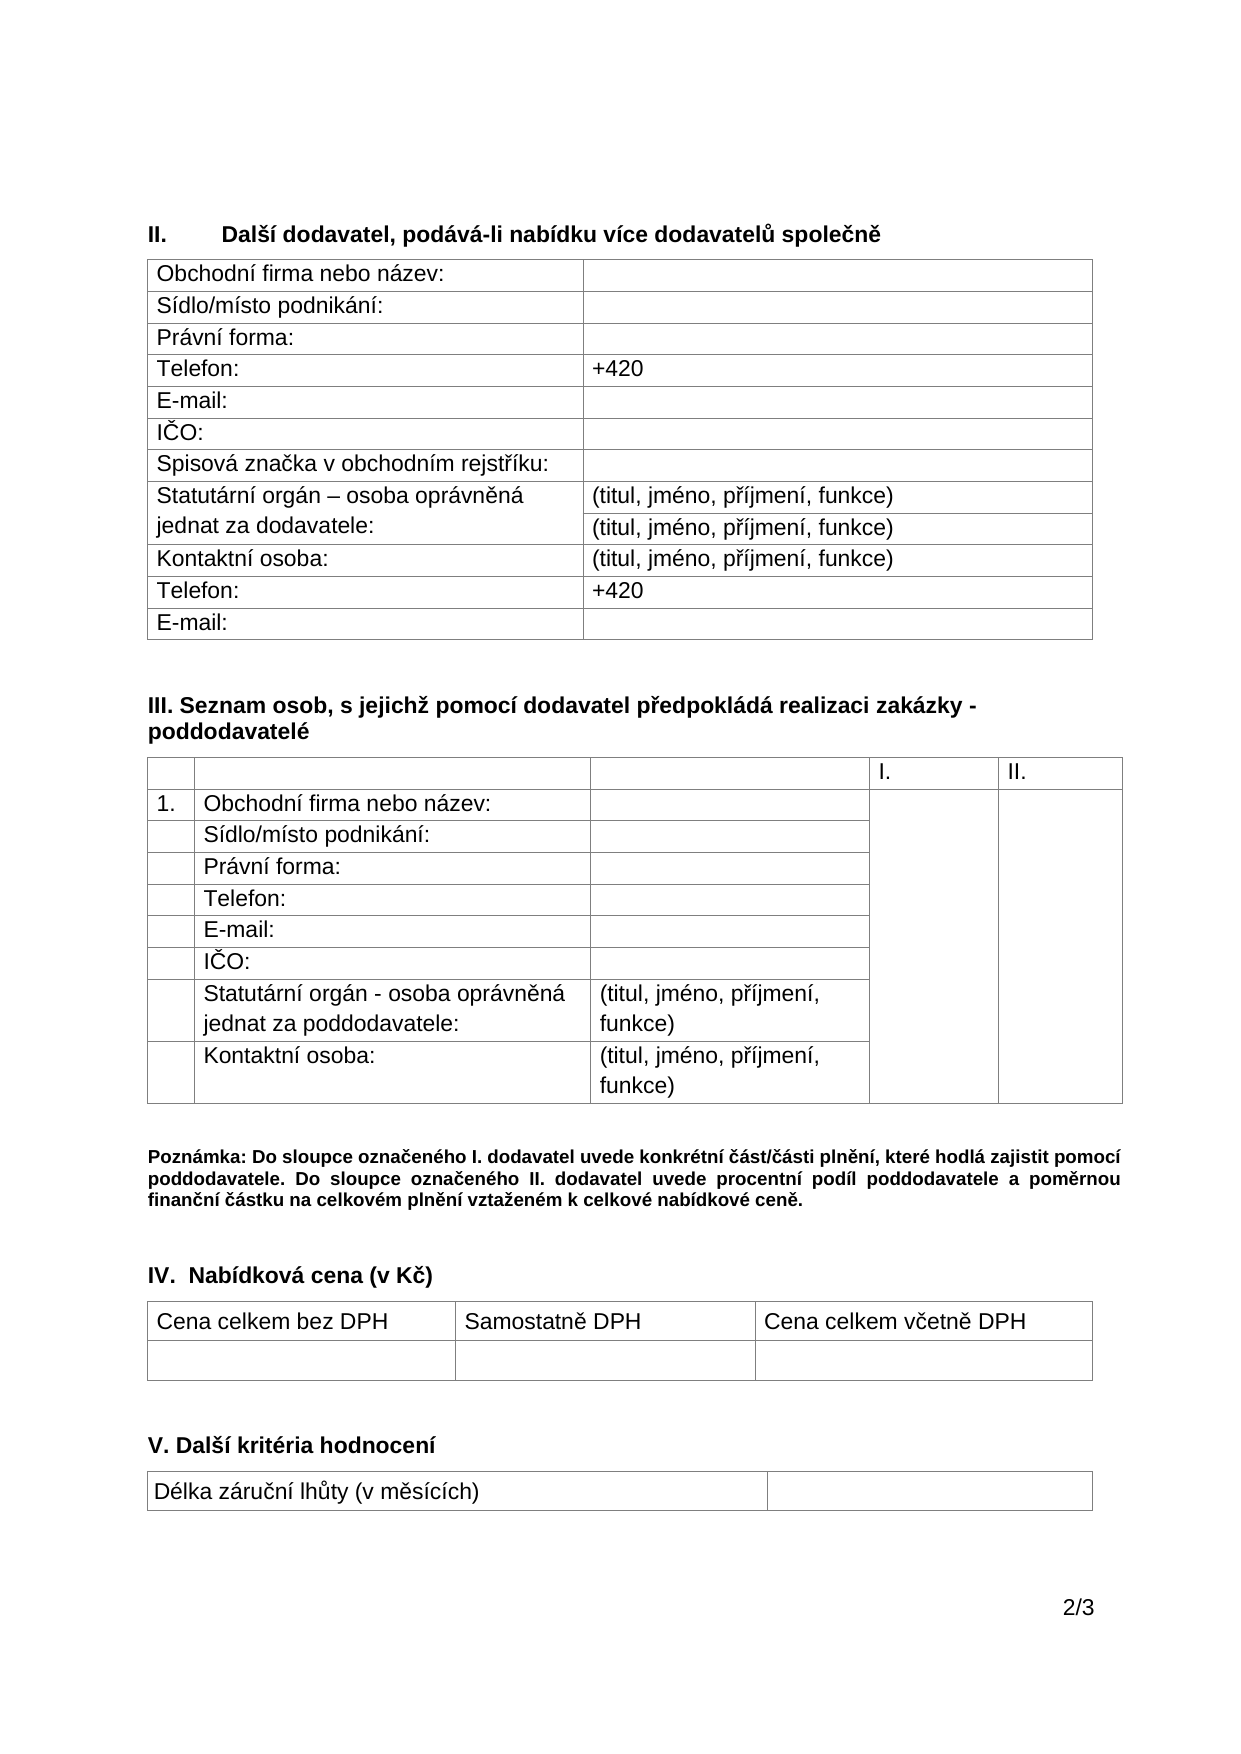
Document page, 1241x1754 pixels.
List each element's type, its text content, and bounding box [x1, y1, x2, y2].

table_cell [148, 1042, 194, 1102]
table_cell Právní forma: [148, 324, 583, 354]
table_cell [148, 821, 194, 852]
table_header [148, 758, 194, 789]
table_cell [148, 1341, 455, 1379]
table_cell (titul, jméno, příjmení, funkce) [584, 514, 1092, 544]
table_header [768, 1472, 1092, 1510]
table_cell [584, 324, 1092, 354]
table_cell Telefon: [195, 885, 590, 915]
table_cell [999, 790, 1122, 1102]
table_cell Telefon: [148, 577, 583, 608]
table_cell +420 [584, 577, 1092, 608]
table_cell Statutární orgán – osoba oprávněná jednat za dodavatele: [148, 482, 583, 544]
table_cell [591, 821, 869, 852]
table_cell [584, 292, 1092, 323]
table_header [584, 260, 1092, 291]
text II. Další dodavatel, podává-li nabídku více dodavatelů společně [148, 221, 1093, 247]
table_header [195, 758, 590, 789]
table_cell [756, 1341, 1092, 1379]
table_cell [591, 916, 869, 947]
table_cell IČO: [148, 419, 583, 449]
table_cell [148, 853, 194, 884]
table_header Obchodní firma nebo název: [148, 260, 583, 291]
table_cell Obchodní firma nebo název: [195, 790, 590, 820]
table_cell [148, 885, 194, 915]
table_cell [584, 387, 1092, 418]
table_cell Telefon: [148, 355, 583, 386]
table_cell Spisová značka v obchodním rejstříku: [148, 450, 583, 481]
table_header Cena celkem bez DPH [148, 1302, 455, 1340]
table_cell [148, 948, 194, 979]
text V. Další kritéria hodnocení [148, 1432, 1093, 1458]
table_cell [591, 885, 869, 915]
table_cell Sídlo/místo podnikání: [195, 821, 590, 852]
table_header Cena celkem včetně DPH [756, 1302, 1092, 1340]
table_cell 1. [148, 790, 194, 820]
table_cell Kontaktní osoba: [148, 545, 583, 576]
table_cell E-mail: [195, 916, 590, 947]
table_cell [870, 790, 998, 1102]
table_cell [584, 450, 1092, 481]
table_cell [591, 853, 869, 884]
table_cell (titul, jméno, příjmení, funkce) [584, 482, 1092, 513]
table_cell [148, 980, 194, 1041]
table_cell Kontaktní osoba: [195, 1042, 590, 1102]
text IV. Nabídková cena (v Kč) [148, 1262, 1093, 1288]
table_cell (titul, jméno, příjmení, funkce) [591, 1042, 869, 1102]
table_cell IČO: [195, 948, 590, 979]
table_cell Statutární orgán - osoba oprávněná jednat za poddodavatele: [195, 980, 590, 1041]
table_cell Právní forma: [195, 853, 590, 884]
table_cell [584, 419, 1092, 449]
table_cell E-mail: [148, 387, 583, 418]
table_cell [591, 948, 869, 979]
table_cell (titul, jméno, příjmení, funkce) [591, 980, 869, 1041]
text III. Seznam osob, s jejichž pomocí dodavatel předpokládá realizaci zakázky - poddodavatelé [148, 692, 1093, 744]
table_header [591, 758, 869, 789]
table_header I. [870, 758, 998, 789]
table_cell [591, 790, 869, 820]
table_cell [584, 609, 1092, 639]
table_cell Sídlo/místo podnikání: [148, 292, 583, 323]
text Poznámka: Do sloupce označeného I. dodavatel uvede konkrétní část/části plnění, které hodlá zajistit pomocí poddodavatele. Do sloupce označeného II. dodavatel uvede procentní podíl poddodavatele a poměrnou finanční částku na celkovém plnění vztaženém k celkové nabídkové ceně. [148, 1146, 1122, 1211]
table_cell [456, 1341, 755, 1379]
table_cell +420 [584, 355, 1092, 386]
table_header Samostatně DPH [456, 1302, 755, 1340]
table_cell [148, 916, 194, 947]
table_cell (titul, jméno, příjmení, funkce) [584, 545, 1092, 576]
table_header II. [999, 758, 1122, 789]
table_cell E-mail: [148, 609, 583, 639]
table_header Délka záruční lhůty (v měsících) [148, 1472, 767, 1510]
